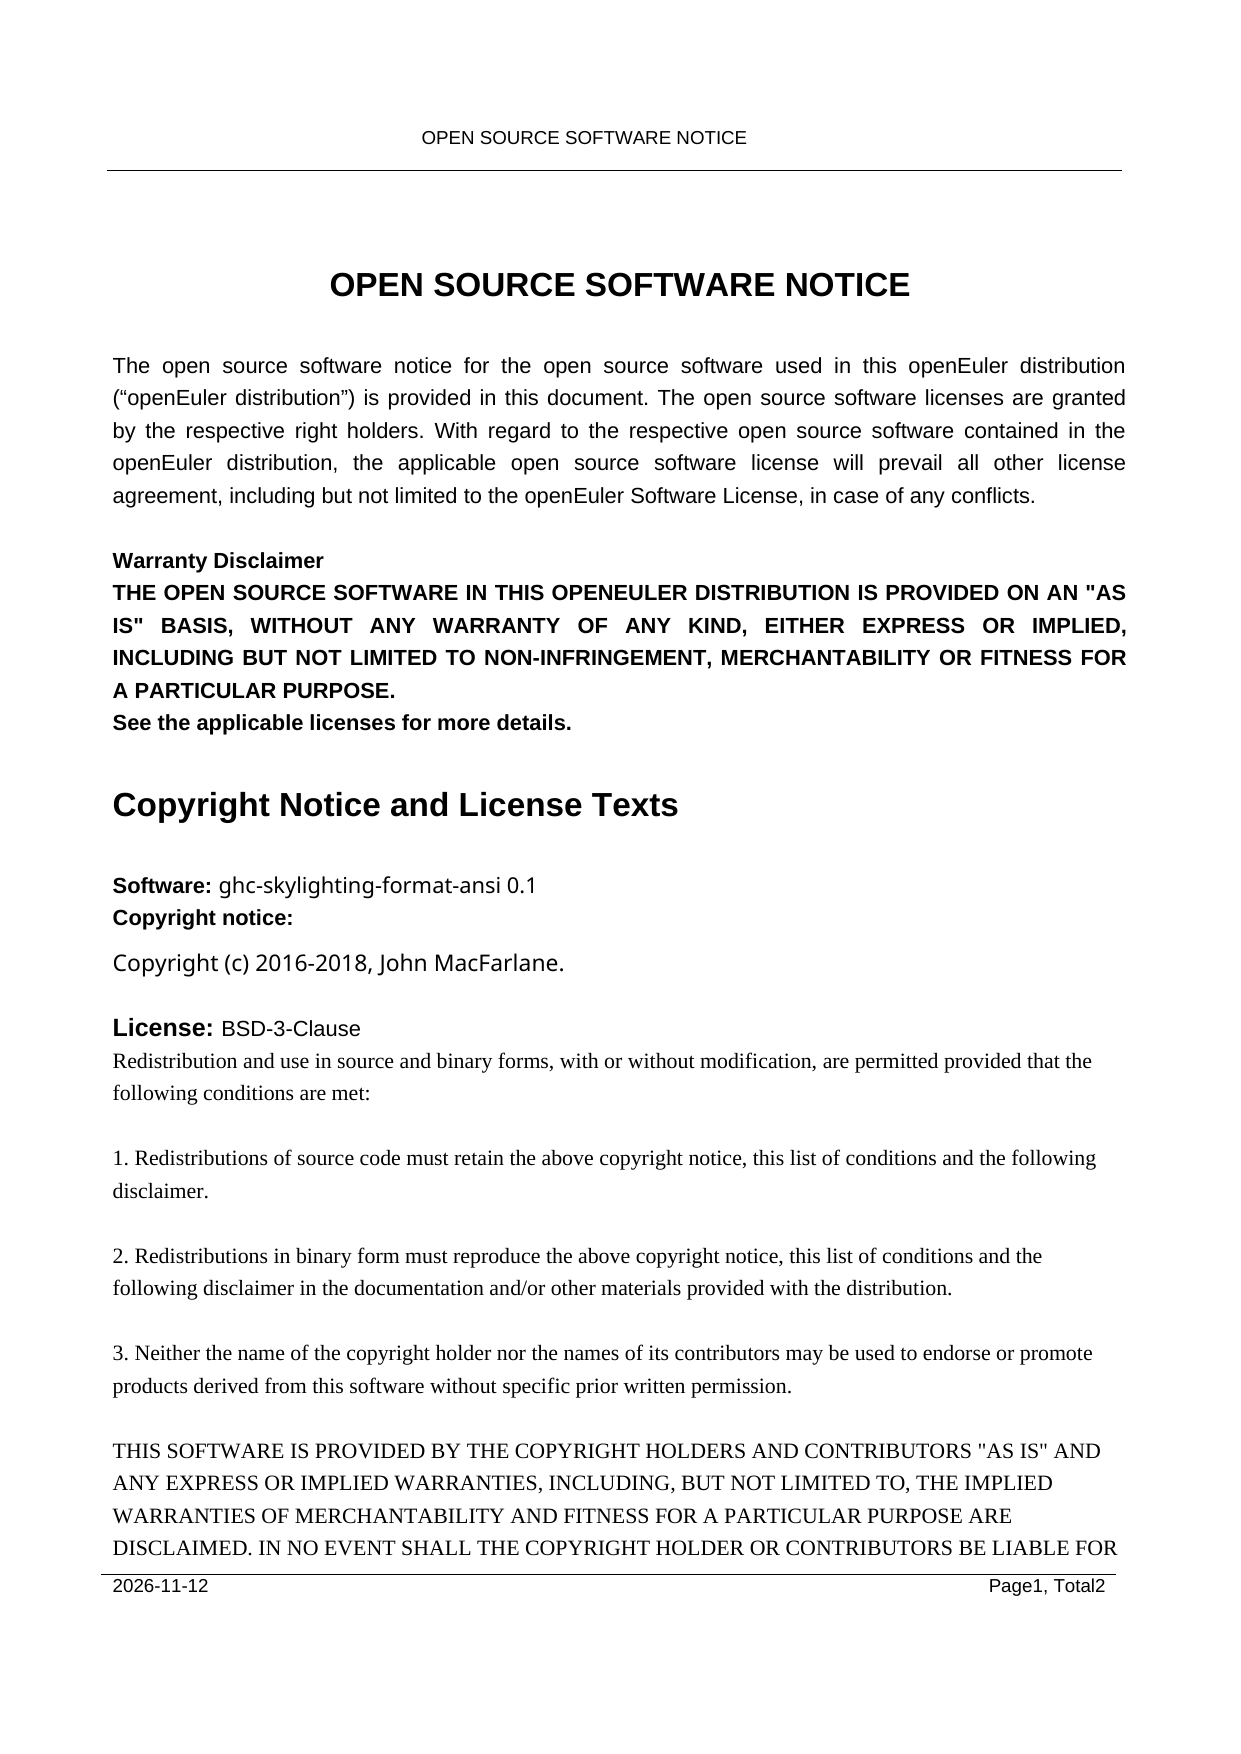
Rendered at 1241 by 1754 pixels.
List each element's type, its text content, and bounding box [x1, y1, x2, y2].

text Copyright notice: [112, 901, 1128, 934]
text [112, 1044, 1128, 1564]
text THE OPEN SOURCE SOFTWARE IN THIS OPENEULER DISTRIBUTION IS PROVIDED ON AN "AS IS" BASIS, WITHOUT ANY WARRANTY OF ANY KIND, EITHER EXPRESS OR IMPLIED, INCLUDING BUT NOT LIMITED TO NON-INFRINGEMENT, MERCHANTABILITY OR FITNESS FOR A PARTICULAR PURPOSE. See the applicable licenses for more details. [112, 576, 1128, 739]
text Copyright (c) 2016-2018, John MacFarlane. [112, 947, 1128, 1012]
text Copyright Notice and License Texts [112, 771, 1128, 836]
title Software: ghc-skylighting-format-ansi 0.1 [112, 869, 1128, 901]
text Warranty Disclaimer [112, 544, 1128, 576]
text The open source software notice for the open source software used in this openEuler distribution (“openEuler distribution”) is provided in this document. The open source software licenses are granted by the respective right holders. With regard to the respective open source software contained in the openEuler distribution, the applicable open source software license will prevail all other license agreement, including but not limited to the openEuler Software License, in case of any conflicts. [112, 349, 1128, 511]
text OPEN SOURCE SOFTWARE NOTICE [112, 251, 1128, 316]
text License: BSD-3-Clause [112, 1012, 1128, 1044]
